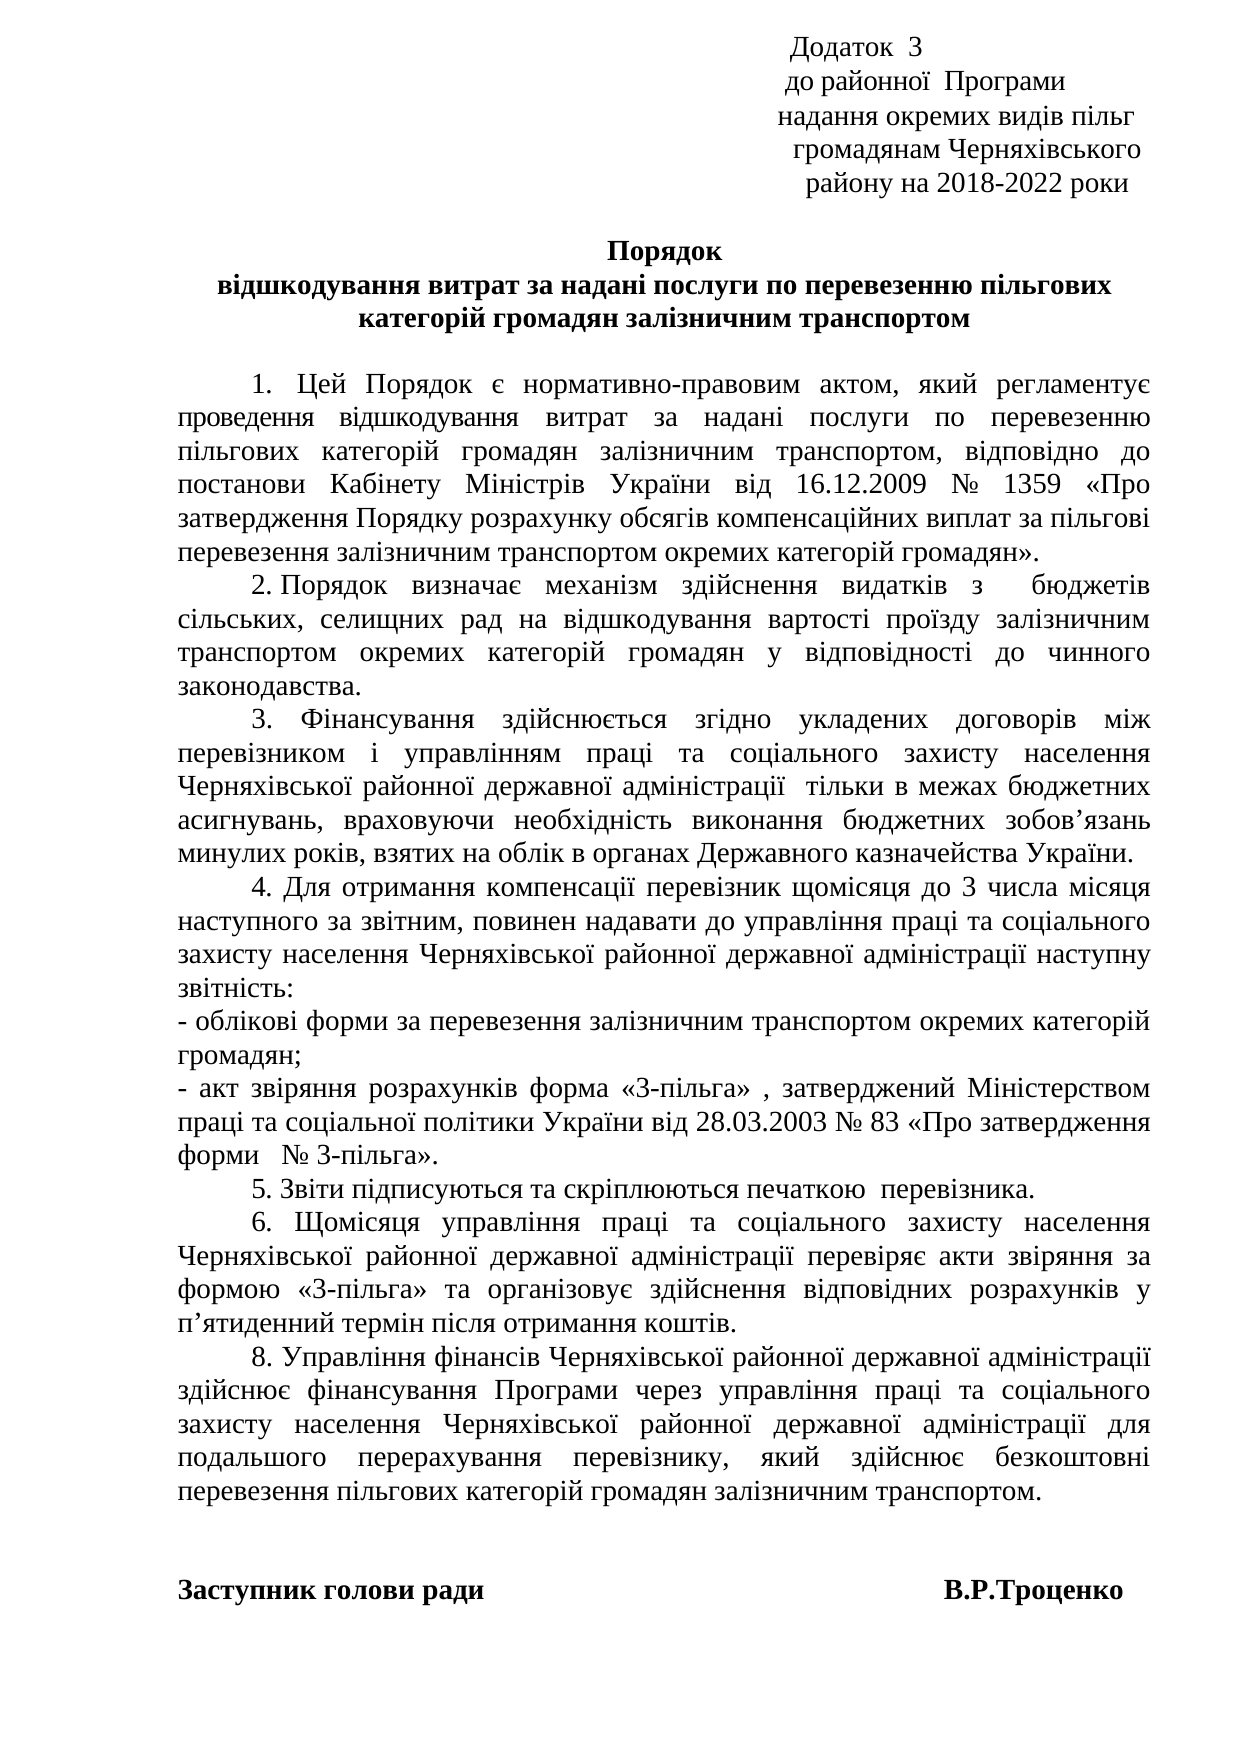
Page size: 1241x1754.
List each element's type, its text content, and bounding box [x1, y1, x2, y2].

text відшкодування витрат за надані послуги по перевезенню пільгових категорій громадян залізничним транспортом [177, 267, 1152, 334]
text Заступник голови ради В.Р.Троценко [177, 1573, 1152, 1606]
text до районної Програми [680, 63, 1152, 97]
text - акт звіряння розрахунків форма «3-пільга» , затверджений Міністерством праці та соціальної політики України від 28.03.2003 № 83 «Про затвердження форми № 3-пільга». [177, 1071, 1152, 1171]
text 8. Управління фінансів Черняхівської районної державної адміністрації здійснює фінансування Програми через управління праці та соціального захисту населення Черняхівської районної державної адміністрації для подальшого перерахування перевізнику, який здійснює безкоштовні перевезення пільгових категорій громадян залізничним транспортом. [177, 1339, 1151, 1507]
text 6. Щомісяця управління праці та соціального захисту населення Черняхівської районної державної адміністрації перевіряє акти звіряння за формою «3-пільга» та організовує здійснення відповідних розрахунків у п’ятиденний термін після отримання коштів. [177, 1205, 1152, 1339]
text надання окремих видів пільг громадянам Черняхівського району на 2018-2022 роки [177, 98, 1152, 198]
text 3. Фінансування здійснюється згідно укладених договорів між перевізником і управлінням праці та соціального захисту населення Черняхівської районної державної адміністрації тільки в межах бюджетних асигнувань, враховуючи необхідність виконання бюджетних зобов’язань минулих років, взятих на облік в органах Державного казначейства України. [177, 702, 1152, 869]
text - облікові форми за перевезення залізничним транспортом окремих категорій громадян; [177, 1004, 1152, 1071]
text Порядок [177, 233, 1152, 267]
text 4. Для отримання компенсації перевізник щомісяця до 3 числа місяця наступного за звітним, повинен надавати до управління праці та соціального захисту населення Черняхівської районної державної адміністрації наступну звітність: [177, 869, 1152, 1004]
text Додаток 3 [680, 29, 1152, 63]
text 1. Цей Порядок є нормативно-правовим актом, який регламентує проведення відшкодування витрат за надані послуги по перевезенню пільгових категорій громадян залізничним транспортом, відповідно до постанови Кабінету Міністрів України від 16.12.2009 № 1359 «Про затвердження Порядку розрахунку обсягів компенсаційних виплат за пільгові перевезення залізничним транспортом окремих категорій громадян». [177, 366, 1151, 568]
text 2. Порядок визначає механізм здійснення видатків з бюджетів сільських, селищних рад на відшкодування вартості проїзду залізничним транспортом окремих категорій громадян у відповідності до чинного законодавства. [177, 568, 1151, 702]
text 5. Звіти підписуються та скріплюються печаткою перевізника. [177, 1171, 1151, 1205]
